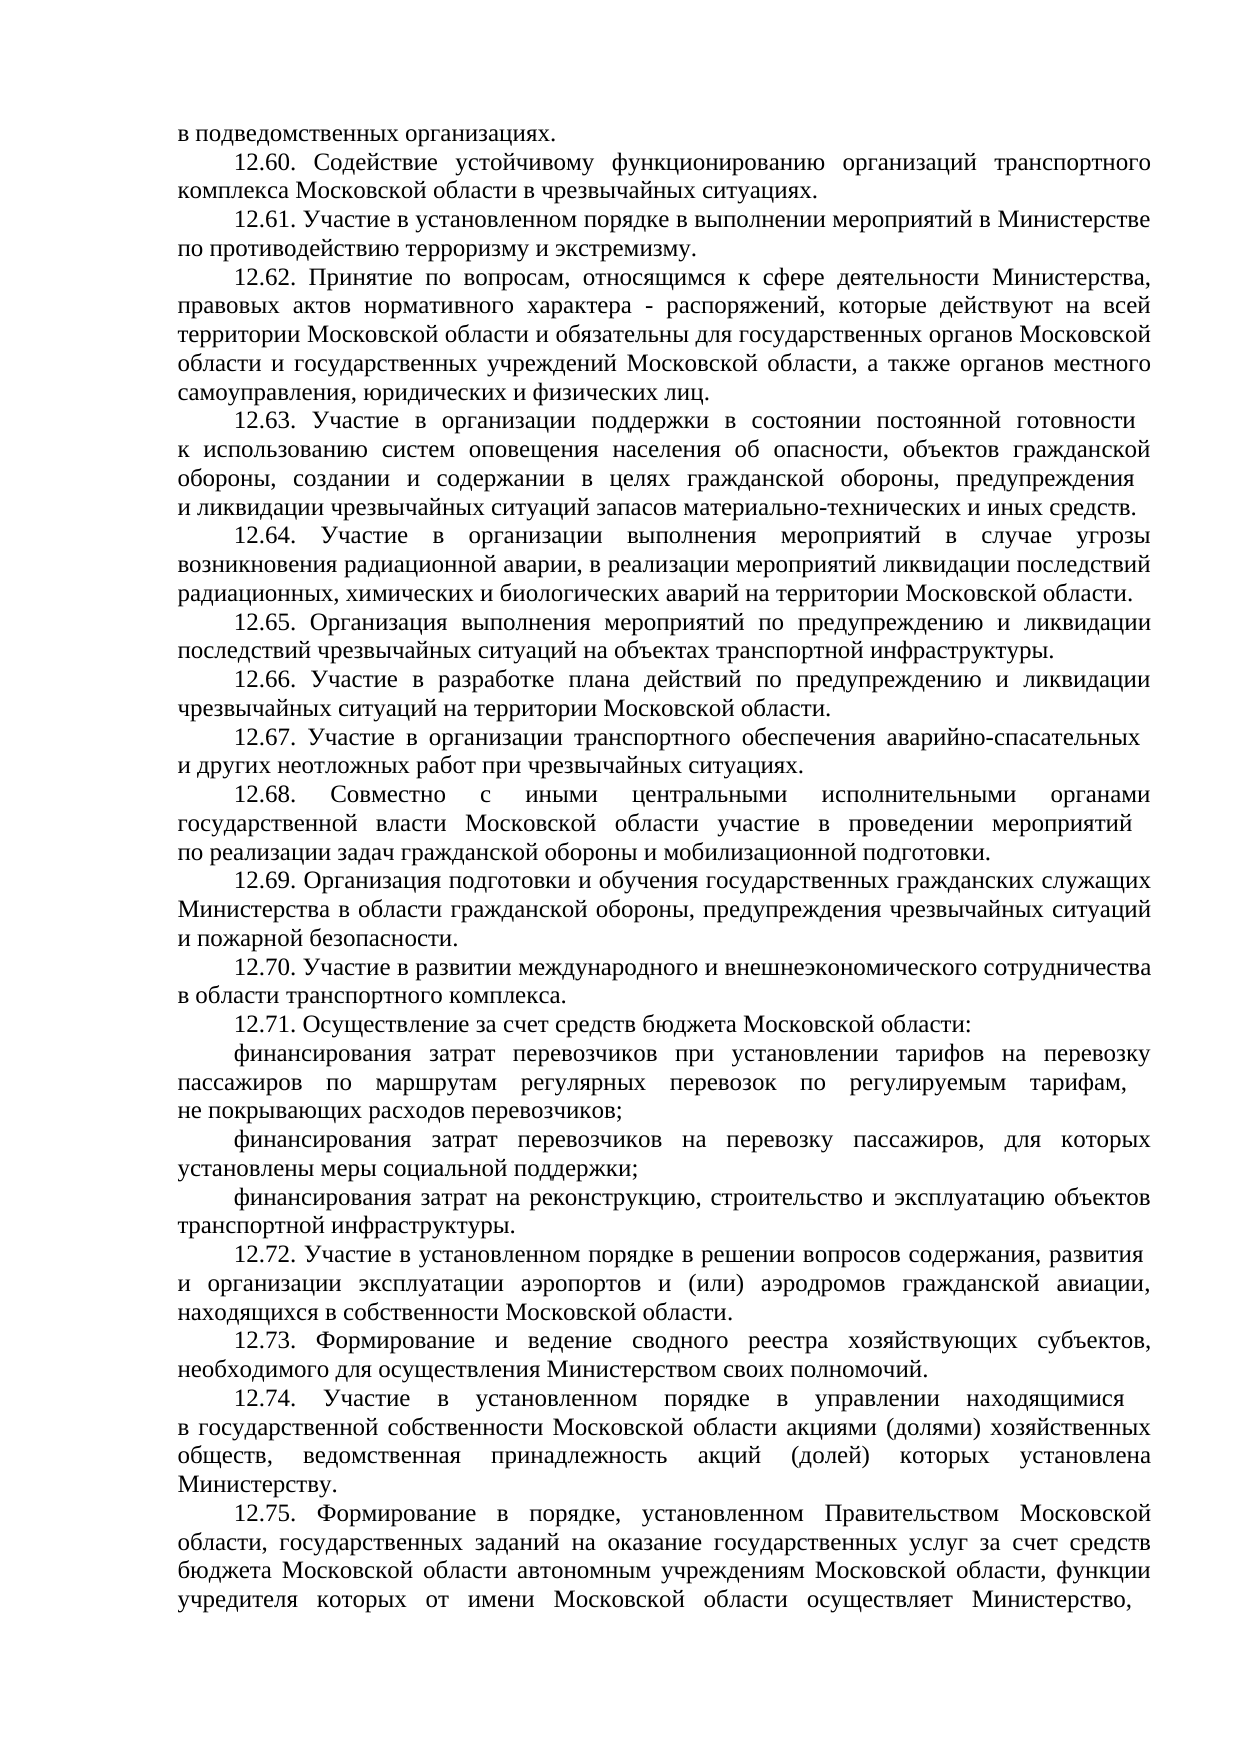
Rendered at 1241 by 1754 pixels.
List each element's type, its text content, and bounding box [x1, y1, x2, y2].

text 12.61. Участие в установленном порядке в выполнении мероприятий в Министерстве по противодействию терроризму и экстремизму. [177, 204, 1152, 262]
text финансирования затрат перевозчиков при установлении тарифов на перевозку пассажиров по маршрутам регулярных перевозок по регулируемым тарифам, не покрывающих расходов перевозчиков; [177, 1038, 1152, 1124]
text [177, 1498, 1152, 1613]
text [177, 118, 1152, 147]
text 12.67. Участие в организации транспортного обеспечения аварийно-спасательных и других неотложных работ при чрезвычайных ситуациях. [177, 722, 1152, 779]
text финансирования затрат перевозчиков на перевозку пассажиров, для которых установлены меры социальной поддержки; [177, 1124, 1152, 1182]
text финансирования затрат на реконструкцию, строительство и эксплуатацию объектов транспортной инфраструктуры. [177, 1182, 1152, 1239]
text 12.62. Принятие по вопросам, относящимся к сфере деятельности Министерства, правовых актов нормативного характера - распоряжений, которые действуют на всей территории Московской области и обязательны для государственных органов Московской области и государственных учреждений Московской области, а также органов местного самоуправления, юридических и физических лиц. [177, 262, 1152, 406]
text 12.66. Участие в разработке плана действий по предупреждению и ликвидации чрезвычайных ситуаций на территории Московской области. [177, 664, 1152, 722]
text 12.74. Участие в установленном порядке в управлении находящимися в государственной собственности Московской области акциями (долями) хозяйственных обществ, ведомственная принадлежность акций (долей) которых установлена Министерству. [177, 1383, 1152, 1498]
text 12.72. Участие в установленном порядке в решении вопросов содержания, развития и организации эксплуатации аэропортов и (или) аэродромов гражданской авиации, находящихся в собственности Московской области. [177, 1239, 1152, 1326]
text 12.70. Участие в развитии международного и внешнеэкономического сотрудничества в области транспортного комплекса. [177, 952, 1152, 1009]
text 12.69. Организация подготовки и обучения государственных гражданских служащих Министерства в области гражданской обороны, предупреждения чрезвычайных ситуаций и пожарной безопасности. [177, 866, 1152, 952]
text 12.60. Содействие устойчивому функционированию организаций транспортного комплекса Московской области в чрезвычайных ситуациях. [177, 147, 1152, 204]
text 12.64. Участие в организации выполнения мероприятий в случае угрозы возникновения радиационной аварии, в реализации мероприятий ликвидации последствий радиационных, химических и биологических аварий на территории Московской области. [177, 521, 1152, 607]
text 12.68. Совместно с иными центральными исполнительными органами государственной власти Московской области участие в проведении мероприятий по реализации задач гражданской обороны и мобилизационной подготовки. [177, 779, 1152, 866]
text 12.71. Осуществление за счет средств бюджета Московской области: [177, 1009, 1152, 1038]
text 12.73. Формирование и ведение сводного реестра хозяйствующих субъектов, необходимого для осуществления Министерством своих полномочий. [177, 1326, 1152, 1383]
text 12.65. Организация выполнения мероприятий по предупреждению и ликвидации последствий чрезвычайных ситуаций на объектах транспортной инфраструктуры. [177, 607, 1152, 664]
text 12.63. Участие в организации поддержки в состоянии постоянной готовности к использованию систем оповещения населения об опасности, объектов гражданской обороны, создании и содержании в целях гражданской обороны, предупреждения и ликвидации чрезвычайных ситуаций запасов материально-технических и иных средств. [177, 406, 1152, 521]
